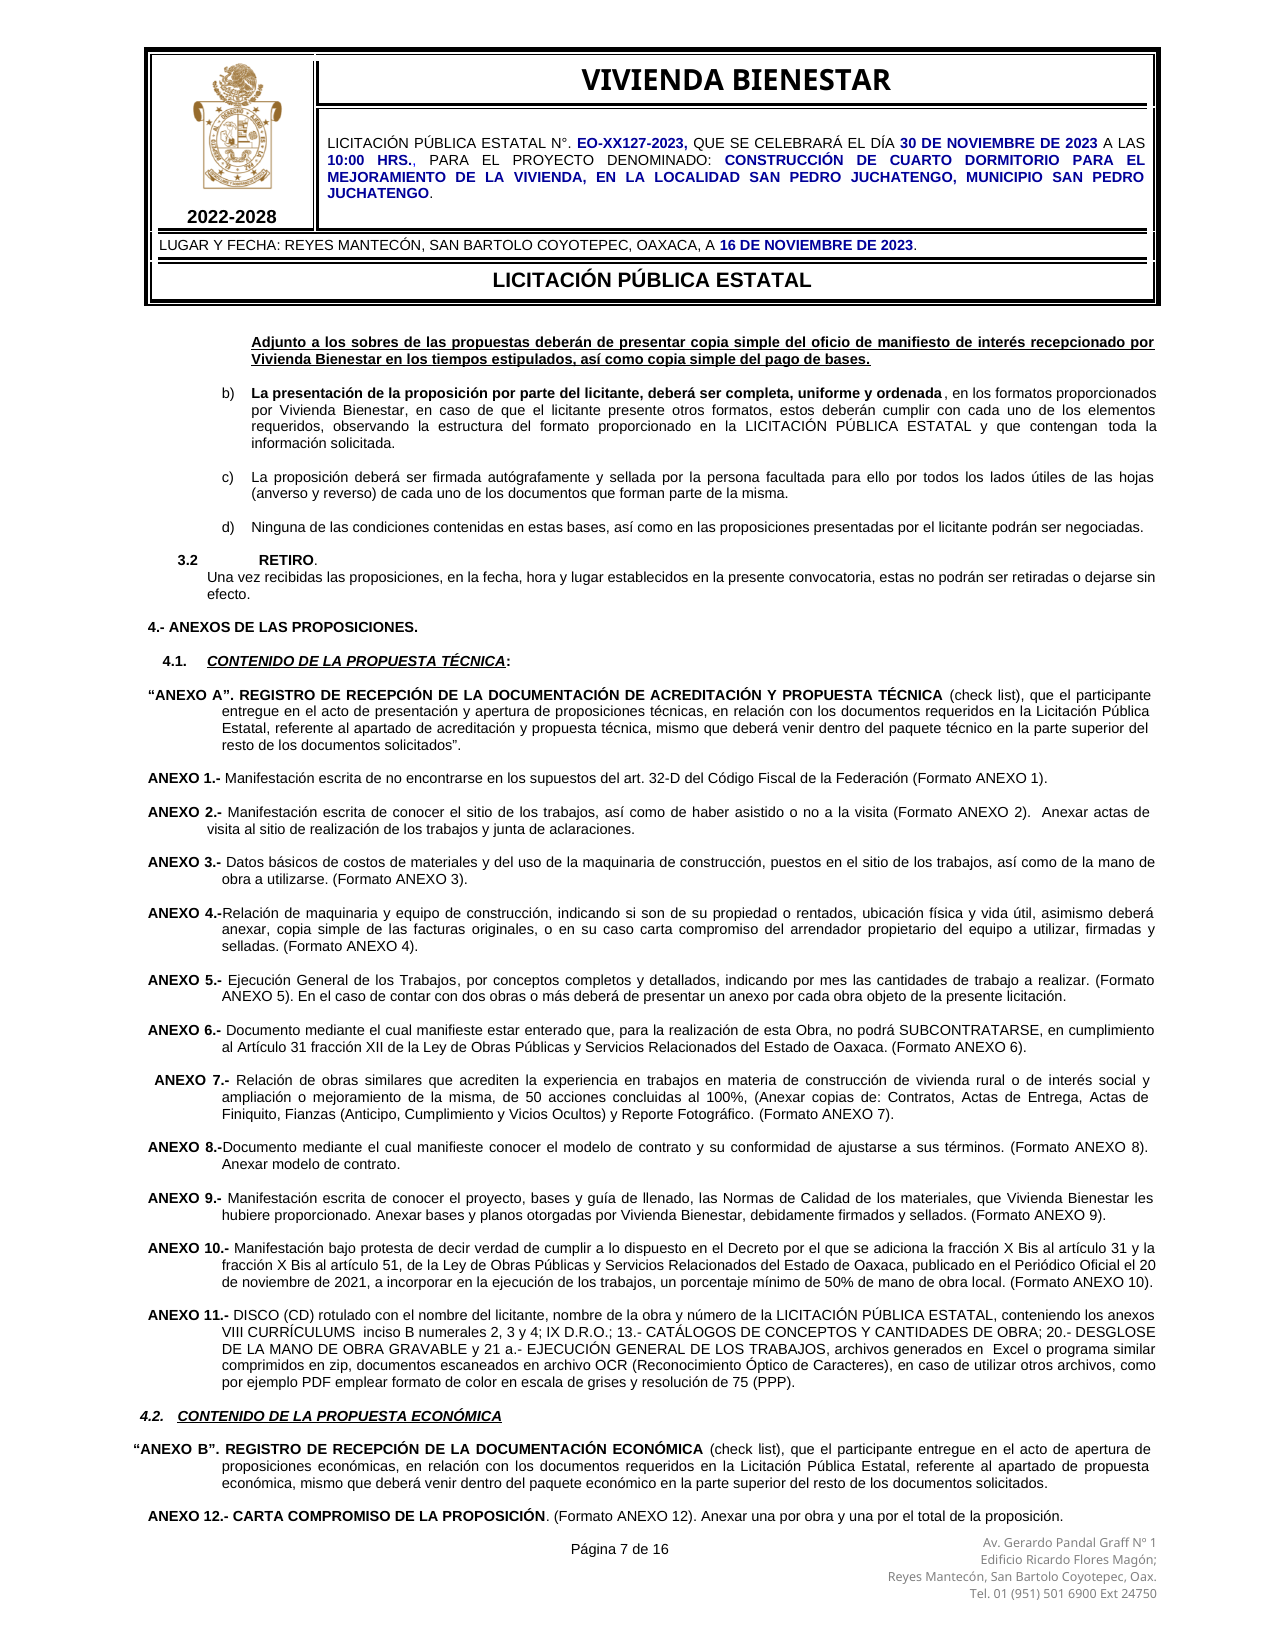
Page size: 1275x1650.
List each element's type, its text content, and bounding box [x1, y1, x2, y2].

text ANEXO 7.- Relación de obras similares que acrediten la experiencia en trabajos en materia de construcción de vivienda rural o de interés social y ampliación o mejoramiento de la misma, de 50 acciones concluidas al 100%, (Anexar copias de: Contratos, Actas de Entrega, Actas de Finiquito, Fianzas (Anticipo, Cumplimiento y Vicios Ocultos) y Reporte Fotográfico. (Formato ANEXO 7). [148, 1072, 1152, 1122]
list CONTENIDO DE LA PROPUESTA TÉCNICA: [162, 653, 1152, 669]
text ANEXO 4.-Relación de maquinaria y equipo de construcción, indicando si son de su propiedad o rentados, ubicación física y vida útil, asimismo deberá anexar, copia simple de las facturas originales, o en su caso carta compromiso del arrendador propietario del equipo a utilizar, firmadas y selladas. (Formato ANEXO 4). [148, 904, 1157, 954]
text Adjunto a los sobres de las propuestas deberán de presentar copia simple del oficio de manifiesto de interés recepcionado por Vivienda Bienestar en los tiempos estipulados, así como copia simple del pago de bases. [251, 334, 1157, 368]
picture [187, 59, 285, 188]
text ANEXO 11.- DISCO (CD) rotulado con el nombre del licitante, nombre de la obra y número de la LICITACIÓN PÚBLICA ESTATAL, conteniendo los anexos VIII CURRÍCULUMS inciso B numerales 2, 3 y 4; IX D.R.O.; 13.- CATÁLOGOS DE CONCEPTOS Y CANTIDADES DE OBRA; 20.- DESGLOSE DE LA MANO DE OBRA GRAVABLE y 21 a.- EJECUCIÓN GENERAL DE LOS TRABAJOS, archivos generados en Excel o programa similar comprimidos en zip, documentos escaneados en archivo OCR (Reconocimiento Óptico de Caracteres), en caso de utilizar otros archivos, como por ejemplo PDF emplear formato de color en escala de grises y resolución de 75 (PPP). [148, 1307, 1157, 1391]
list CONTENIDO DE LA PROPUESTA ECONÓMICA [140, 1407, 1152, 1424]
text ANEXO 9.- Manifestación escrita de conocer el proyecto, bases y guía de llenado, las Normas de Calidad de los materiales, que Vivienda Bienestar les hubiere proporcionado. Anexar bases y planos otorgadas por Vivienda Bienestar, debidamente firmados y sellados. (Formato ANEXO 9). [148, 1189, 1157, 1223]
list Ninguna de las condiciones contenidas en estas bases, así como en las proposiciones presentadas por el licitante podrán ser negociadas. [222, 518, 1157, 535]
list RETIRO. [177, 552, 1157, 569]
text ANEXO 12.- CARTA COMPROMISO DE LA PROPOSICIÓN. (Formato ANEXO 12). Anexar una por obra y una por el total de la proposición. [148, 1508, 1152, 1525]
text ANEXO 10.- Manifestación bajo protesta de decir verdad de cumplir a lo dispuesto en el Decreto por el que se adiciona la fracción X Bis al artículo 31 y la fracción X Bis al artículo 51, de la Ley de Obras Públicas y Servicios Relacionados del Estado de Oaxaca, publicado en el Periódico Oficial el 20 de noviembre de 2021, a incorporar en la ejecución de los trabajos, un porcentaje mínimo de 50% de mano de obra local. (Formato ANEXO 10). [148, 1240, 1157, 1290]
text ANEXO 1.- Manifestación escrita de no encontrarse en los supuestos del art. 32-D del Código Fiscal de la Federación (Formato ANEXO 1). [148, 770, 1152, 787]
text Una vez recibidas las proposiciones, en la fecha, hora y lugar establecidos en la presente convocatoria, estas no podrán ser retiradas o dejarse sin efecto. [207, 569, 1157, 602]
text ANEXO 3.- Datos básicos de costos de materiales y del uso de la maquinaria de construcción, puestos en el sitio de los trabajos, así como de la mano de obra a utilizarse. (Formato ANEXO 3). [148, 854, 1157, 887]
text “ANEXO B”. REGISTRO DE RECEPCIÓN DE LA DOCUMENTACIÓN ECONÓMICA (check list), que el participante entregue en el acto de apertura de proposiciones económicas, en relación con los documentos requeridos en la Licitación Pública Estatal, referente al apartado de propuesta económica, mismo que deberá venir dentro del paquete económico en la parte superior del resto de los documentos solicitados. [133, 1441, 1152, 1491]
text 4.- ANEXOS DE LAS PROPOSICIONES. [148, 619, 1275, 636]
list La proposición deberá ser firmada autógrafamente y sellada por la persona facultada para ello por todos los lados útiles de las hojas (anverso y reverso) de cada uno de los documentos que forman parte de la misma. [222, 468, 1157, 502]
text ANEXO 8.-Documento mediante el cual manifieste conocer el modelo de contrato y su conformidad de ajustarse a sus términos. (Formato ANEXO 8). Anexar modelo de contrato. [148, 1139, 1152, 1173]
text “ANEXO A”. REGISTRO DE RECEPCIÓN DE LA DOCUMENTACIÓN DE ACREDITACIÓN Y PROPUESTA TÉCNICA (check list), que el participante entregue en el acto de presentación y apertura de proposiciones técnicas, en relación con los documentos requeridos en la Licitación Pública Estatal, referente al apartado de acreditación y propuesta técnica, mismo que deberá venir dentro del paquete técnico en la parte superior del resto de los documentos solicitados”. [148, 686, 1152, 753]
text ANEXO 5.- Ejecución General de los Trabajos, por conceptos completos y detallados, indicando por mes las cantidades de trabajo a realizar. (Formato ANEXO 5). En el caso de contar con dos obras o más deberá de presentar un anexo por cada obra objeto de la presente licitación. [148, 971, 1157, 1005]
text ANEXO 2.- Manifestación escrita de conocer el sitio de los trabajos, así como de haber asistido o no a la visita (Formato ANEXO 2). Anexar actas de visita al sitio de realización de los trabajos y junta de aclaraciones. [148, 804, 1152, 837]
text ANEXO 6.- Documento mediante el cual manifieste estar enterado que, para la realización de esta Obra, no podrá SUBCONTRATARSE, en cumplimiento al Artículo 31 fracción XII de la Ley de Obras Públicas y Servicios Relacionados del Estado de Oaxaca. (Formato ANEXO 6). [148, 1022, 1157, 1055]
list La presentación de la proposición por parte del licitante, deberá ser completa, uniforme y ordenada, en los formatos proporcionados por Vivienda Bienestar, en caso de que el licitante presente otros formatos, estos deberán cumplir con cada uno de los elementos requeridos, observando la estructura del formato proporcionado en la LICITACIÓN PÚBLICA ESTATAL y que contengan toda la información solicitada. [222, 384, 1157, 451]
